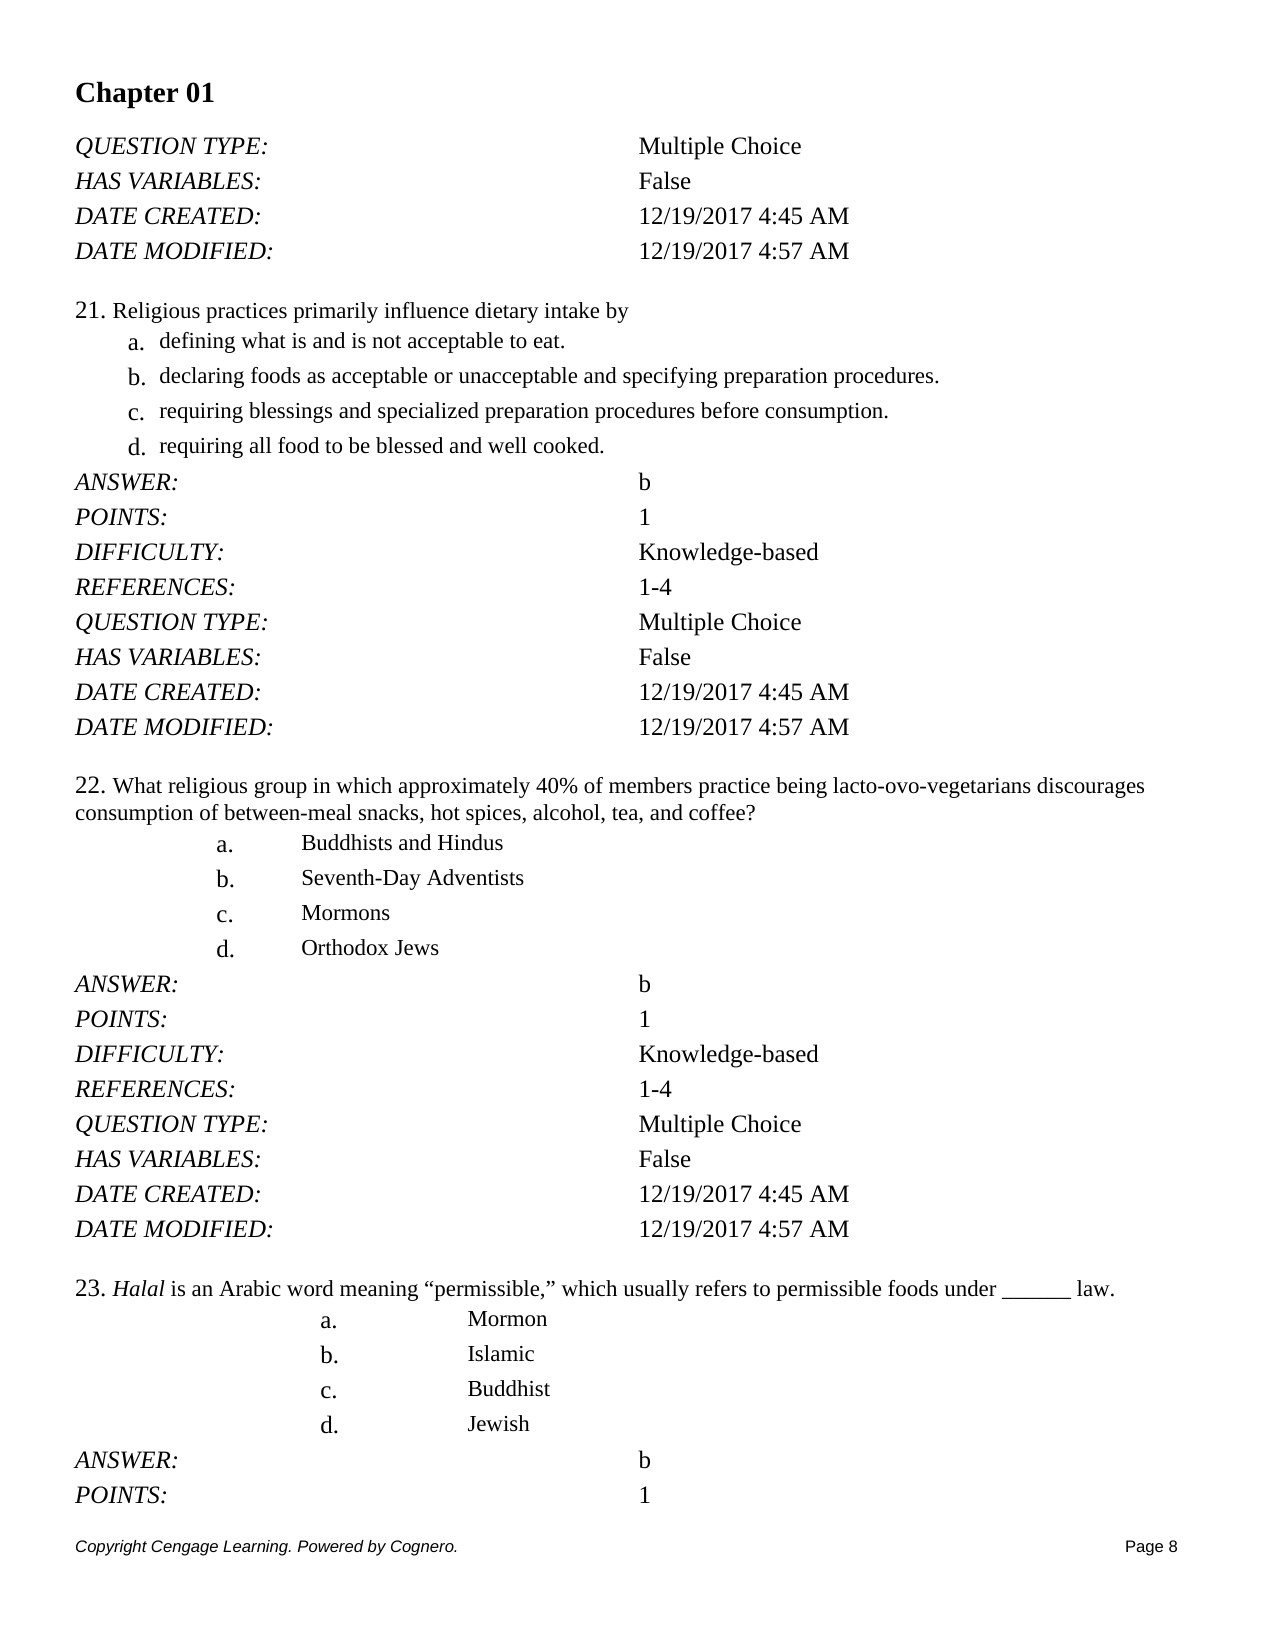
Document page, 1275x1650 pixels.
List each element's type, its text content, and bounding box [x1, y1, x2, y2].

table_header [75, 128, 1200, 268]
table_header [75, 1273, 1200, 1512]
table_header 21. Religious practices primarily influence dietary intake by [75, 295, 1200, 744]
table_header 22. What religious group in which approximately 40% of members practice being lacto-ovo-vegetarians discourages consumption of between-meal snacks, hot spices, alcohol, tea, and coffee? [75, 771, 1200, 1246]
